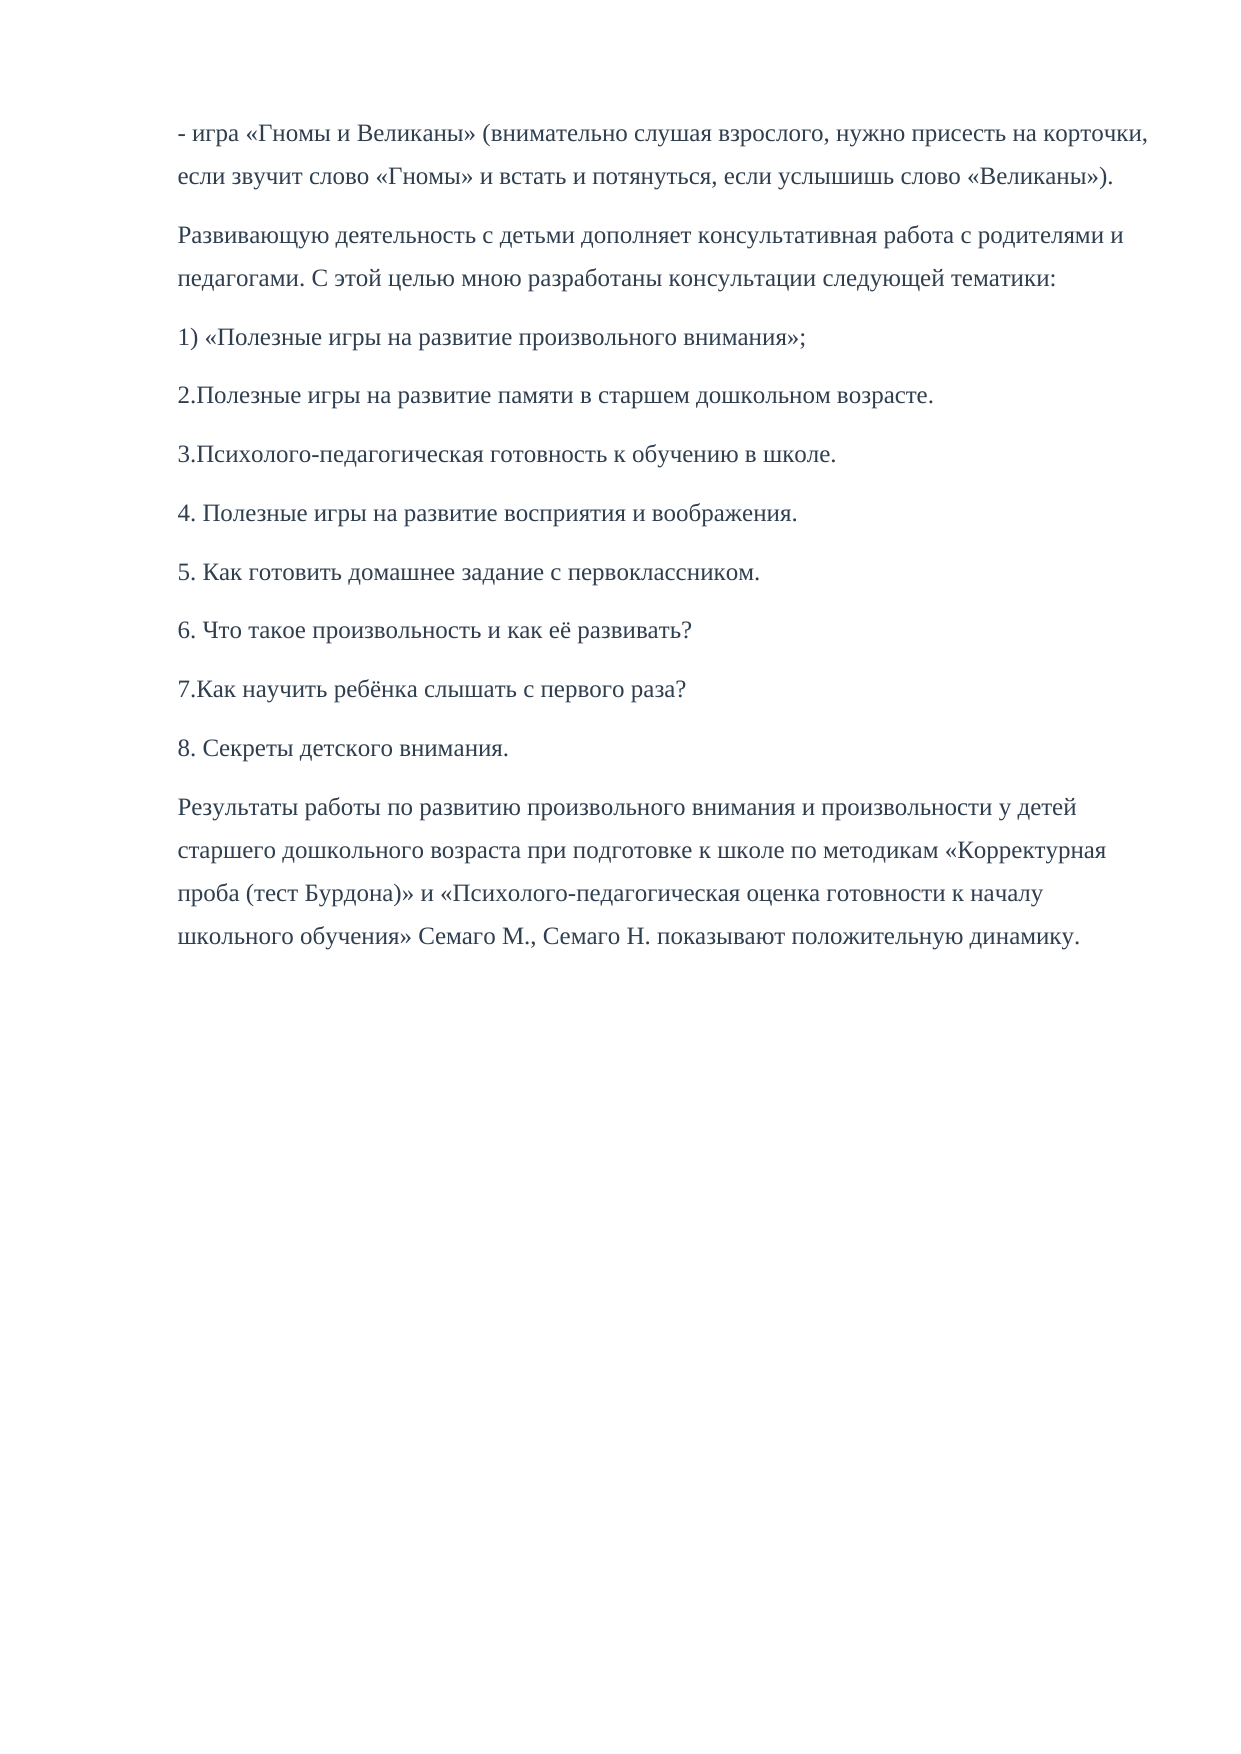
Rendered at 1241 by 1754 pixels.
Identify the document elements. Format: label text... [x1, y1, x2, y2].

text 7.Как научить ребёнка слышать с первого раза? [177, 674, 1152, 703]
text - игра «Гномы и Великаны» (внимательно слушая взрослого, нужно присесть на корточки, если звучит слово «Гномы» и встать и потянуться, если услышишь слово «Великаны»). [177, 118, 1152, 190]
text 2.Полезные игры на развитие памяти в старшем дошкольном возрасте. [177, 381, 1152, 409]
text Развивающую деятельность с детьми дополняет консультативная работа с родителями и педагогами. С этой целью мною разработаны консультации следующей тематики: [177, 220, 1152, 292]
text Результаты работы по развитию произвольного внимания и произвольности у детей старшего дошкольного возраста при подготовке к школе по методикам «Корректурная проба (тест Бурдона)» и «Психолого-педагогическая оценка готовности к началу школьного обучения» Семаго М., Семаго Н. показывают положительную динамику. [177, 792, 1152, 950]
text 4. Полезные игры на развитие восприятия и воображения. [177, 498, 1152, 527]
text 5. Как готовить домашнее задание с первоклассником. [177, 557, 1152, 586]
text 1) «Полезные игры на развитие произвольного внимания»; [177, 322, 1152, 351]
text 3.Психолого-педагогическая готовность к обучению в школе. [177, 439, 1152, 468]
text 8. Секреты детского внимания. [177, 733, 1152, 762]
text 6. Что такое произвольность и как её развивать? [177, 616, 1152, 644]
